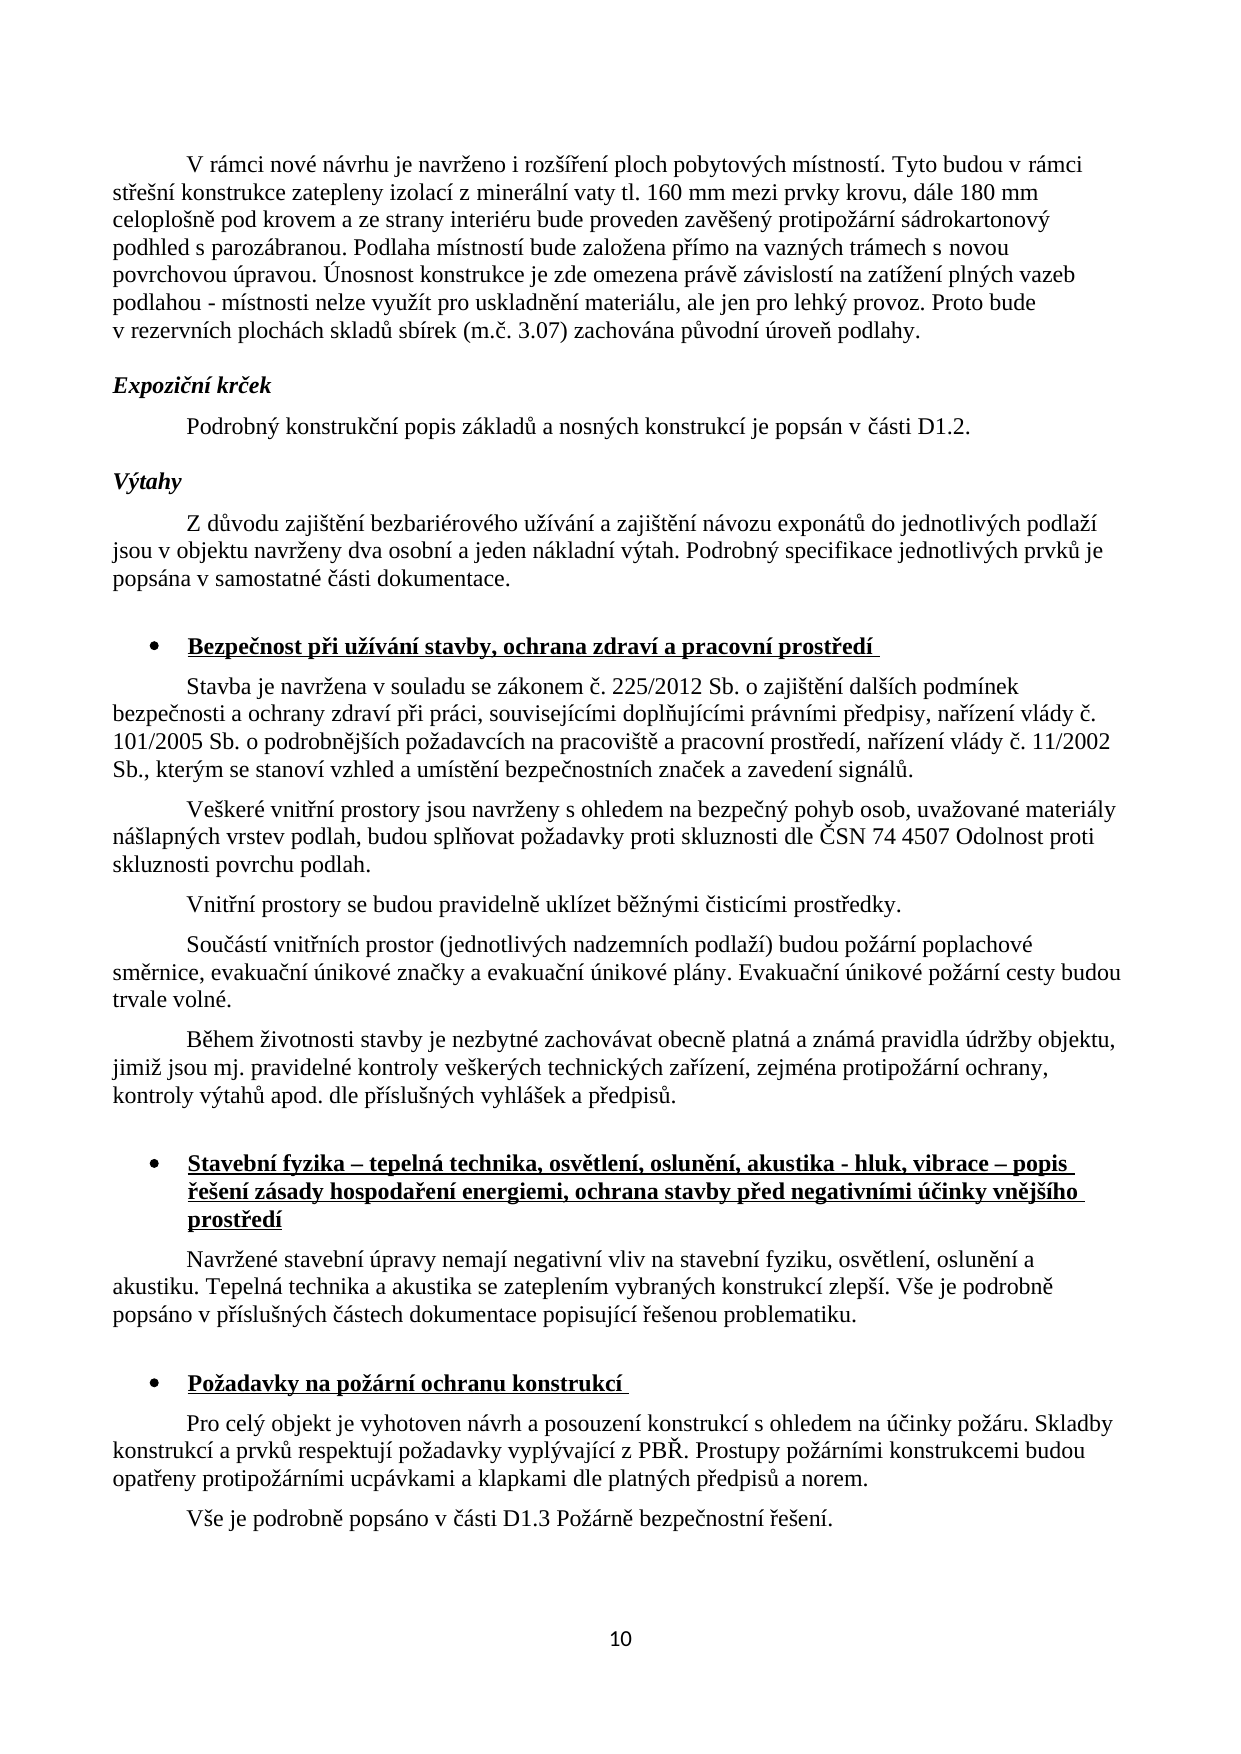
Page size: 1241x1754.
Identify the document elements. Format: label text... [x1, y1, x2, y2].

text Vše je podrobně popsáno v části D1.3 Požárně bezpečnostní řešení. [112, 1504, 1128, 1532]
text Z důvodu zajištění bezbariérového užívání a zajištění návozu exponátů do jednotlivých podlaží jsou v objektu navrženy dva osobní a jeden nákladní výtah. Podrobný specifikace jednotlivých prvků je popsána v samostatné části dokumentace. [112, 509, 1128, 592]
text Během životnosti stavby je nezbytné zachovávat obecně platná a známá pravidla údržby objektu, jimiž jsou mj. pravidelné kontroly veškerých technických zařízení, zejména protipožární ochrany, kontroly výtahů apod. dle příslušných vyhlášek a předpisů. [112, 1025, 1128, 1108]
text Veškeré vnitřní prostory jsou navrženy s ohledem na bezpečný pohyb osob, uvažované materiály nášlapných vrstev podlah, budou splňovat požadavky proti skluznosti dle ČSN 74 4507 Odolnost proti skluznosti povrchu podlah. [112, 795, 1128, 877]
list Bezpečnost při užívání stavby, ochrana zdraví a pracovní prostředí [150, 632, 1128, 659]
list Požadavky na požární ochranu konstrukcí [150, 1369, 1128, 1396]
text Vnitřní prostory se budou pravidelně uklízet běžnými čisticími prostředky. [112, 890, 1128, 918]
text Součástí vnitřních prostor (jednotlivých nadzemních podlaží) budou požární poplachové směrnice, evakuační únikové značky a evakuační únikové plány. Evakuační únikové požární cesty budou trvale volné. [112, 930, 1128, 1013]
text Expoziční krček [112, 371, 1128, 398]
text Navržené stavební úpravy nemají negativní vliv na stavební fyziku, osvětlení, oslunění a akustiku. Tepelná technika a akustika se zateplením vybraných konstrukcí zlepší. Vše je podrobně popsáno v příslušných částech dokumentace popisující řešenou problematiku. [112, 1245, 1128, 1328]
list Stavební fyzika – tepelná technika, osvětlení, oslunění, akustika - hluk, vibrace – popis řešení zásady hospodaření energiemi, ochrana stavby před negativními účinky vnějšího prostředí [150, 1149, 1128, 1232]
text V rámci nové návrhu je navrženo i rozšíření ploch pobytových místností. Tyto budou v rámci střešní konstrukce zatepleny izolací z minerální vaty tl. 160 mm mezi prvky krovu, dále 180 mm celoplošně pod krovem a ze strany interiéru bude proveden zavěšený protipožární sádrokartonový podhled s parozábranou. Podlaha místností bude založena přímo na vazných trámech s novou povrchovou úpravou. Únosnost konstrukce je zde omezena právě závislostí na zatížení plných vazeb podlahou - místnosti nelze využít pro uskladnění materiálu, ale jen pro lehký provoz. Proto bude v rezervních plochách skladů sbírek (m.č. 3.07) zachována původní úroveň podlahy. [112, 150, 1128, 343]
text Výtahy [112, 467, 1128, 495]
text Podrobný konstrukční popis základů a nosných konstrukcí je popsán v části D1.2. [112, 412, 1128, 440]
text Pro celý objekt je vyhotoven návrh a posouzení konstrukcí s ohledem na účinky požáru. Skladby konstrukcí a prvků respektují požadavky vyplývající z PBŘ. Prostupy požárními konstrukcemi budou opatřeny protipožárními ucpávkami a klapkami dle platných předpisů a norem. [112, 1409, 1128, 1492]
text Stavba je navržena v souladu se zákonem č. 225/2012 Sb. o zajištění dalších podmínek bezpečnosti a ochrany zdraví při práci, souvisejícími doplňujícími právními předpisy, nařízení vlády č. 101/2005 Sb. o podrobnějších požadavcích na pracoviště a pracovní prostředí, nařízení vlády č. 11/2002 Sb., kterým se stanoví vzhled a umístění bezpečnostních značek a zavedení signálů. [112, 672, 1128, 782]
